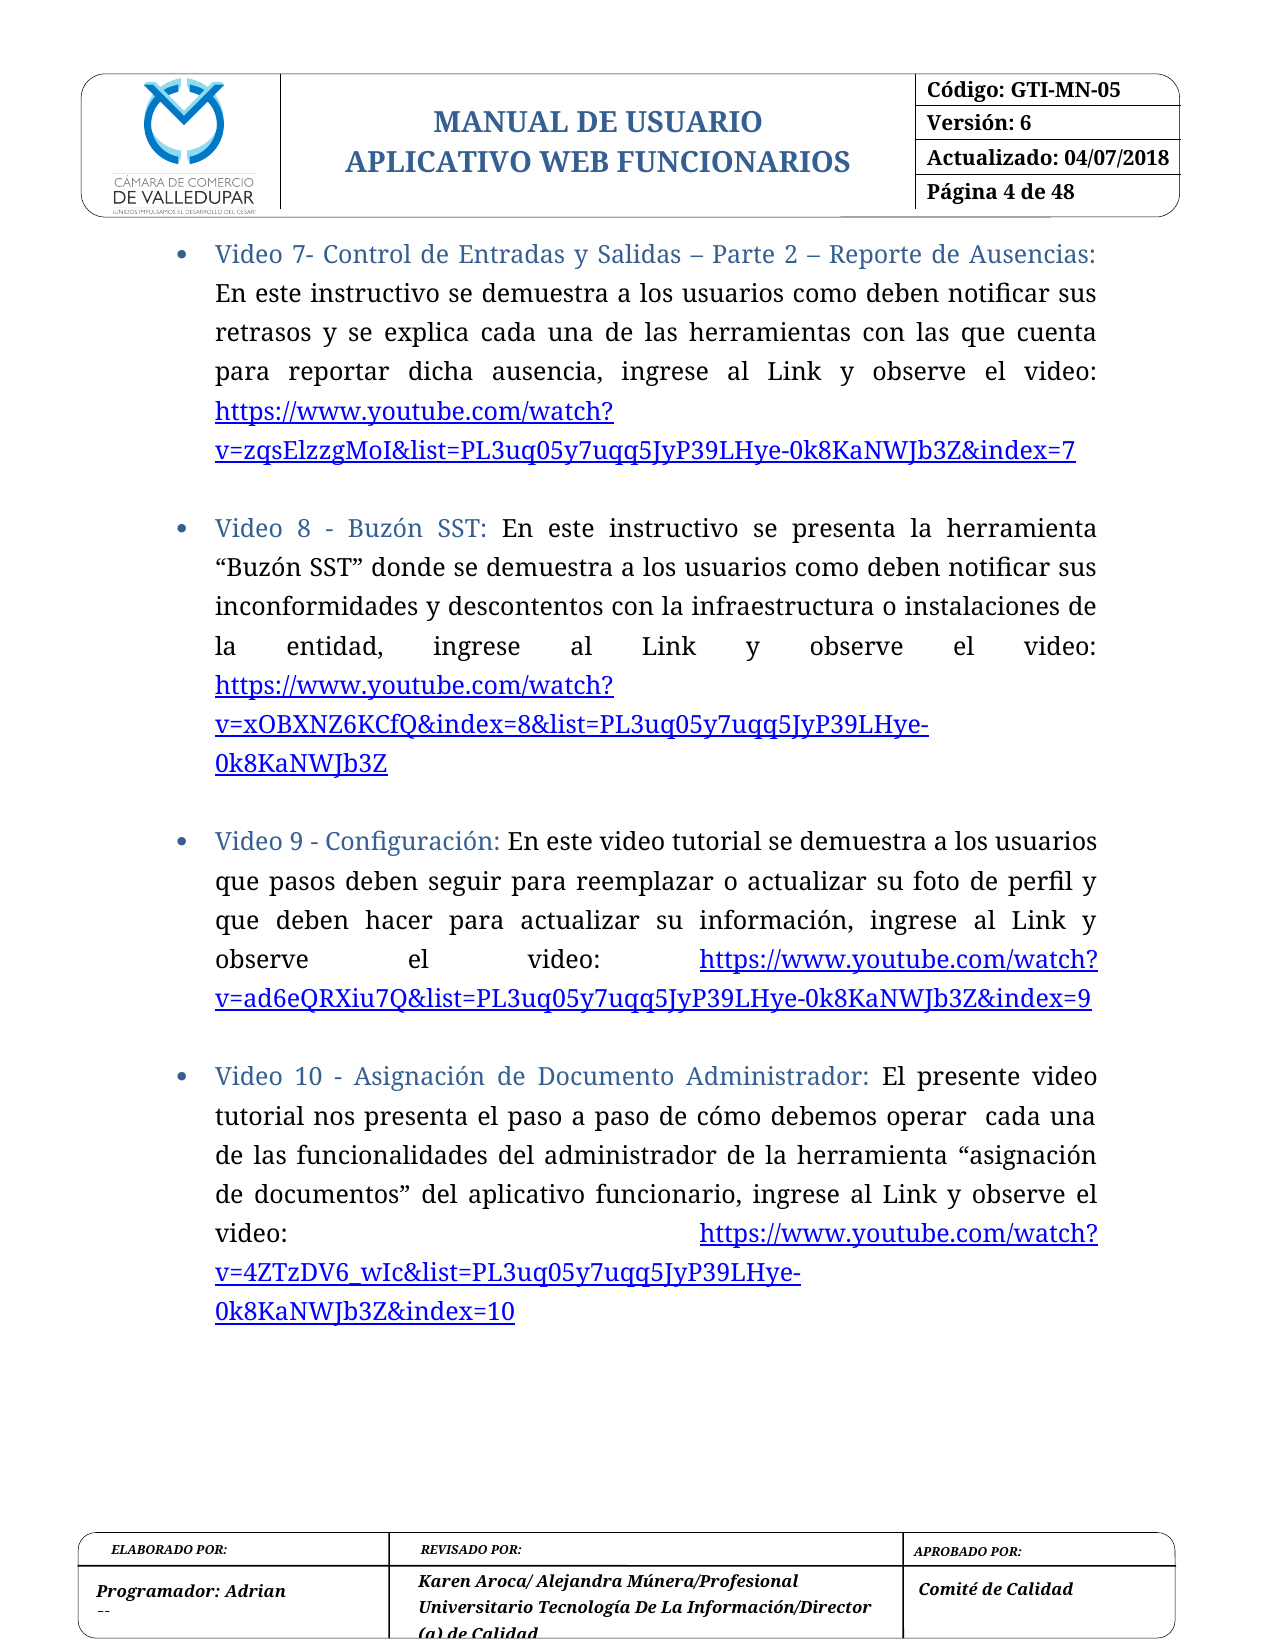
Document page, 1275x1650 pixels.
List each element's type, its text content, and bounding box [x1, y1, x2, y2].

picture [112, 78, 256, 214]
list Video 10 - Asignación de Documento Administrador: El presente video tutorial nos presenta el paso a paso de cómo debemos operar cada una de las funcionalidades del administrador de la herramienta “asignación de documentos” del aplicativo funcionario, ingrese al Link y observe el video: https://www.youtube.com/watch?v=4ZTzDV6_wIc&list=PL3uq05y7uqq5JyP39LHye-0k8KaNWJb3Z&index=10 [177, 1059, 1098, 1328]
list Video 8 - Buzón SST: En este instructivo se presenta la herramienta “Buzón SST” donde se demuestra a los usuarios como deben notificar sus inconformidades y descontentos con la infraestructura o instalaciones de la entidad, ingrese al Link y observe el video: https://www.youtube.com/watch?v=xOBXNZ6KCfQ&index=8&list=PL3uq05y7uqq5JyP39LHye-0k8KaNWJb3Z [177, 511, 1098, 780]
list Video 9 - Configuración: En este video tutorial se demuestra a los usuarios que pasos deben seguir para reemplazar o actualizar su foto de perfil y que deben hacer para actualizar su información, ingrese al Link y observe el video: https://www.youtube.com/watch?v=ad6eQRXiu7Q&list=PL3uq05y7uqq5JyP39LHye-0k8KaNWJb3Z&index=9 [177, 824, 1098, 1015]
list Video 7- Control de Entradas y Salidas – Parte 2 – Reporte de Ausencias: En este instructivo se demuestra a los usuarios como deben notificar sus retrasos y se explica cada una de las herramientas con las que cuenta para reportar dicha ausencia, ingrese al Link y observe el video: https://www.youtube.com/watch?v=zqsElzzgMoI&list=PL3uq05y7uqq5JyP39LHye-0k8KaNWJb3Z&index=7 [177, 236, 1098, 466]
